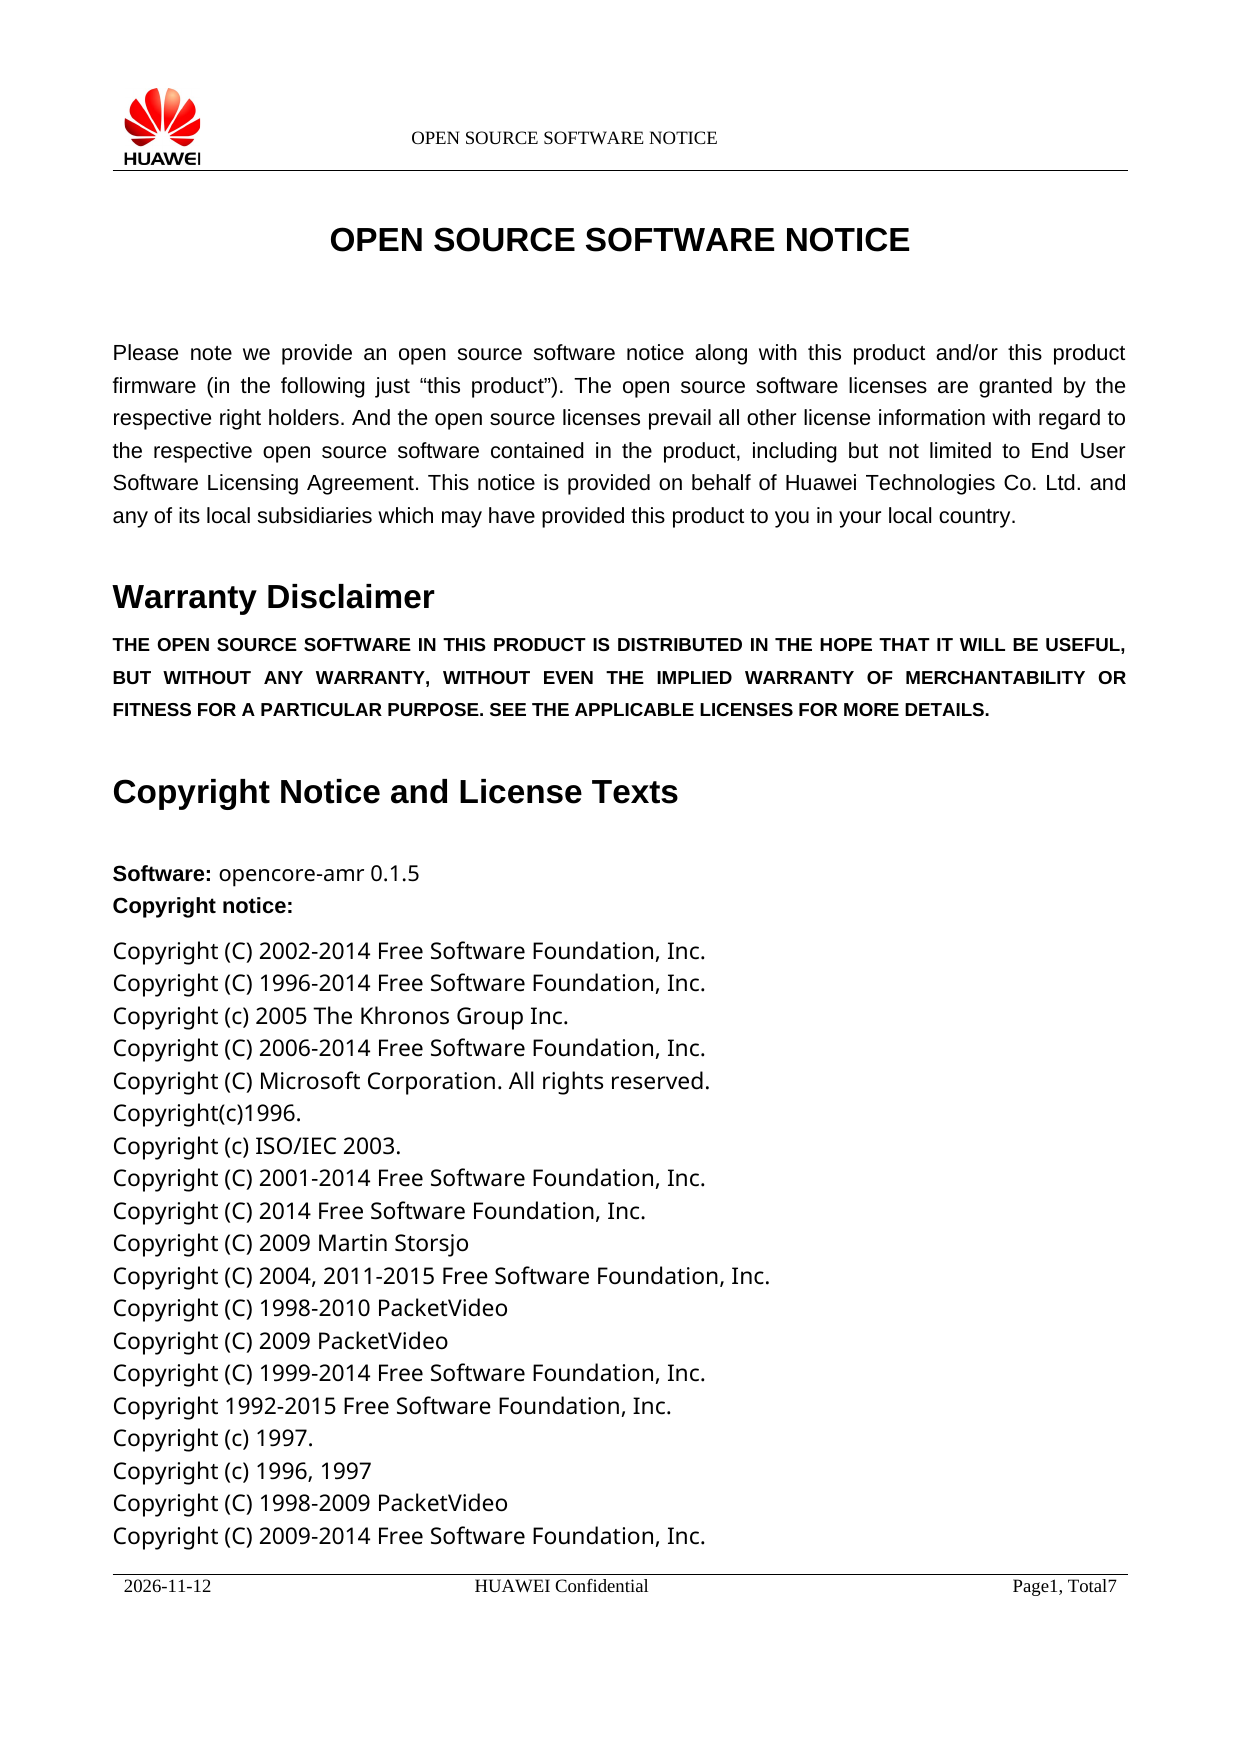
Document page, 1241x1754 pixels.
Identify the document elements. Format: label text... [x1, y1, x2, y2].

text The open source software in this product is distributed in the hope that it will be useful, but WITHOUT ANY WARRANTY, without even the implied warranty of MERCHANTABILITY or FITNESS FOR A PARTICULAR PURPOSE. See the applicable licenses for more details. [112, 629, 1128, 726]
text OPEN SOURCE SOFTWARE NOTICE [112, 206, 1128, 271]
picture [124, 88, 201, 165]
text Warranty Disclaimer [112, 564, 1128, 629]
title Software: opencore-amr 0.1.5 [112, 856, 1128, 889]
text Copyright Notice and License Texts [112, 759, 1128, 824]
text Please note we provide an open source software notice along with this product and/or this product firmware (in the following just “this product”). The open source software licenses are granted by the respective right holders. And the open source licenses prevail all other license information with regard to the respective open source software contained in the product, including but not limited to End User Software Licensing Agreement. This notice is provided on behalf of Huawei Technologies Co. Ltd. and any of its local subsidiaries which may have provided this product to you in your local country. [112, 336, 1128, 531]
text Copyright notice: [112, 889, 1128, 921]
